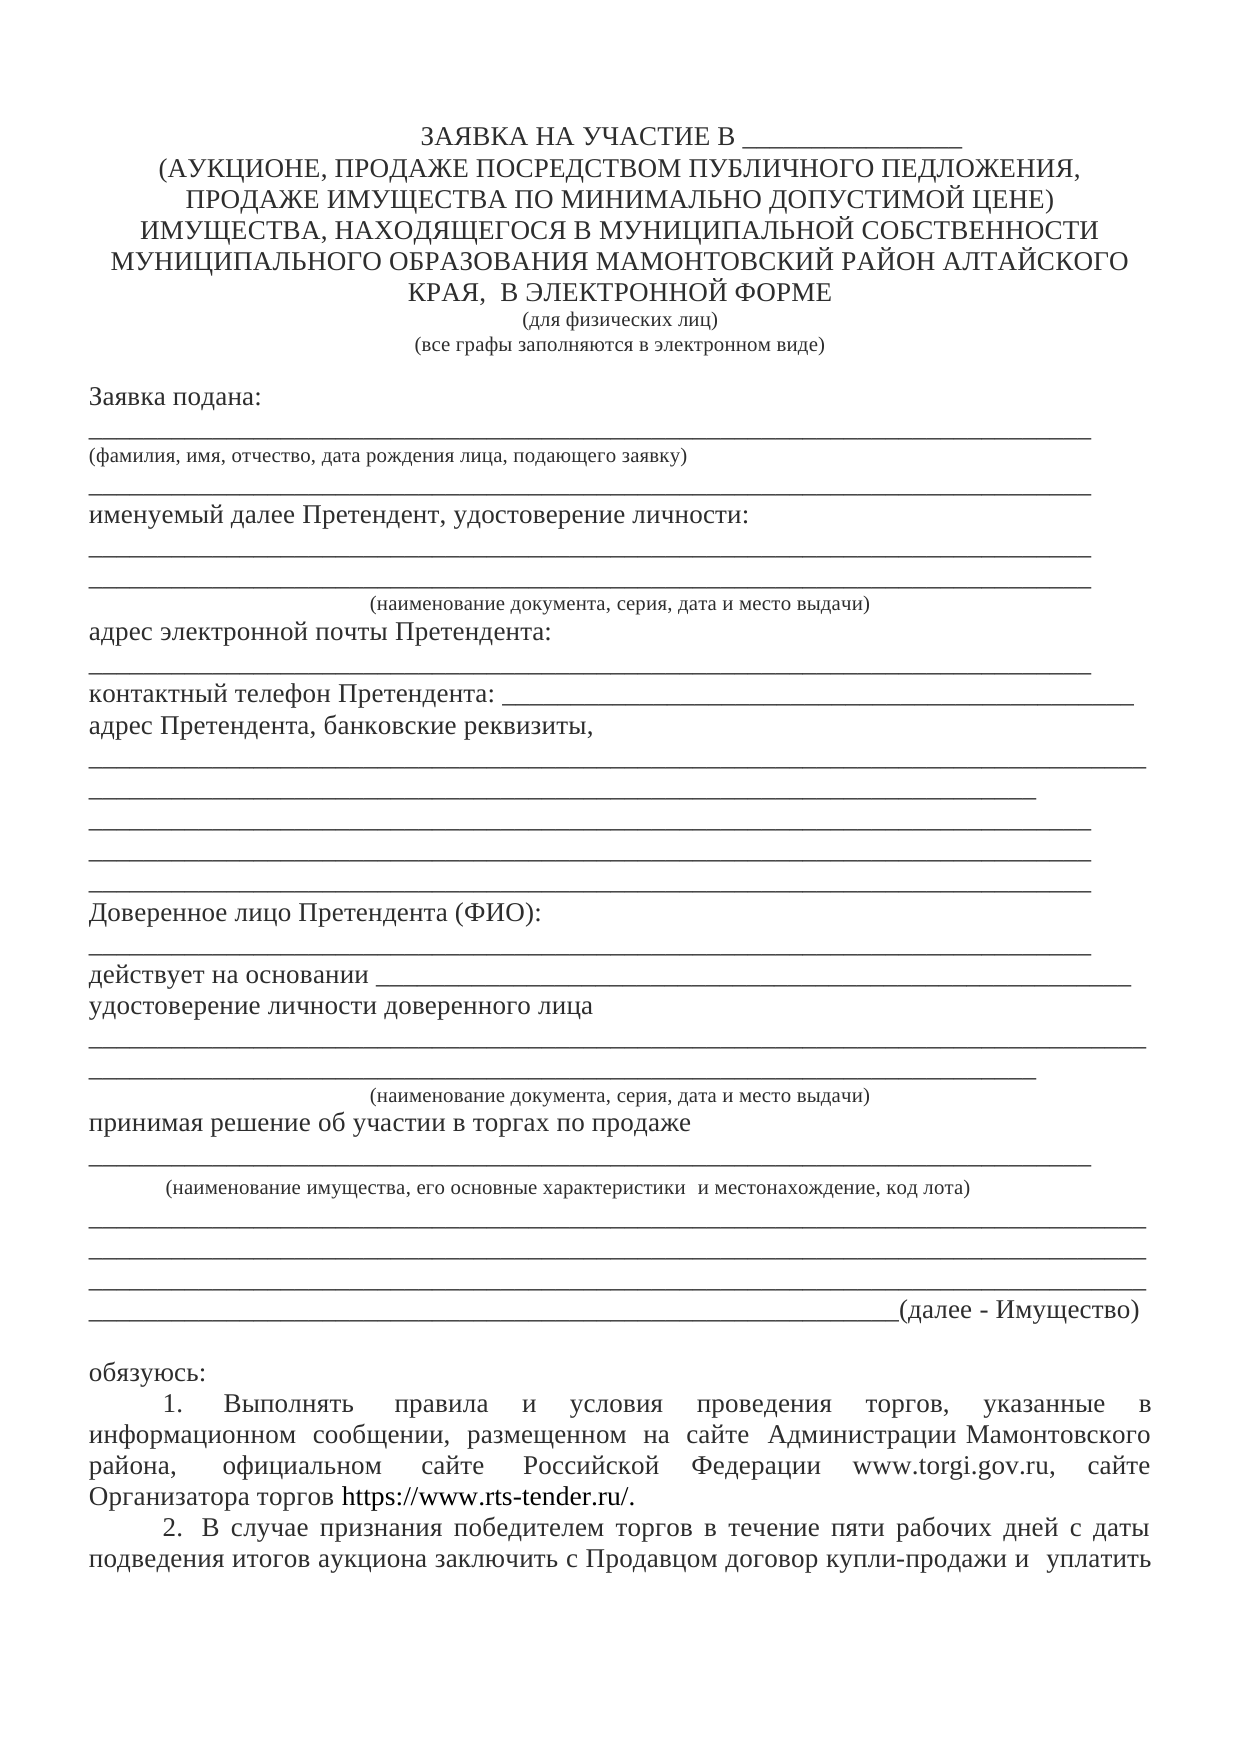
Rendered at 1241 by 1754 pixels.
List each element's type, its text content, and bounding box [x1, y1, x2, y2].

text именуемый далее Претендент, удостоверение личности: [89, 498, 1152, 529]
text (наименование документа, серия, дата и место выдачи) [89, 591, 1152, 615]
text __________________________________________________________________________________________________________________________________________________________________________________________________________________________________________________________________________________________________(далее - Имущество) [89, 1200, 1152, 1324]
text (все графы заполняются в электронном виде) [89, 331, 1152, 356]
text адрес электронной почты Претендента: _________________________________________________________________________ [89, 615, 1152, 678]
text _________________________________________________________________________ [89, 467, 1152, 498]
text действует на основании _______________________________________________________ [89, 958, 1152, 989]
text (АУКЦИОНЕ, ПРОДАЖЕ ПОСРЕДСТВОМ ПУБЛИЧНОГО ПЕДЛОЖЕНИЯ, [89, 152, 1152, 183]
text ПРОДАЖЕ ИМУЩЕСТВА ПО МИНИМАЛЬНО ДОПУСТИМОЙ ЦЕНЕ) ИМУЩЕСТВА, НАХОДЯЩЕГОСЯ В МУНИЦИПАЛЬНОЙ СОБСТВЕННОСТИ МУНИЦИПАЛЬНОГО ОБРАЗОВАНИЯ МАМОНТОВСКИЙ РАЙОН АЛТАЙСКОГО КРАЯ, В ЭЛЕКТРОННОЙ ФОРМЕ [89, 183, 1152, 307]
text _________________________________________________________________________ [89, 560, 1152, 591]
text (наименование имущества, его основные характеристики и местонахождение, код лота) [89, 1169, 1152, 1200]
text _________________________________________________________________________ [89, 802, 1152, 833]
text (наименование документа, серия, дата и место выдачи) [89, 1082, 1152, 1107]
text _________________________________________________________________________ [89, 833, 1152, 864]
text (для физических лиц) [89, 307, 1152, 331]
text _________________________________________________________________________ (фамилия, имя, отчество, дата рождения лица, подающего заявку) [89, 411, 1152, 467]
text _________________________________________________________________________ [89, 864, 1152, 896]
text адрес Претендента, банковские реквизиты, __________________________________________________________________________________________________________________________________________________ [89, 709, 1152, 802]
text Доверенное лицо Претендента (ФИО): _________________________________________________________________________ [89, 896, 1152, 958]
text _________________________________________________________________________ [89, 529, 1152, 560]
text 1. Выполнять правила и условия проведения торгов, указанные в информационном сообщении, размещенном на сайте Администрации Мамонтовского района, официальном сайте Российской Федерации www.torgi.gov.ru, сайте Организатора торгов https://www.rts-tender.ru/. [89, 1387, 1152, 1511]
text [89, 1511, 1152, 1574]
text контактный телефон Претендента: ______________________________________________ [89, 678, 1152, 709]
text Заявка подана: [89, 356, 1152, 411]
text удостоверение личности доверенного лица __________________________________________________________________________________________________________________________________________________ [89, 989, 1152, 1082]
text принимая решение об участии в торгах по продаже [89, 1107, 1152, 1138]
text обязуюсь: [89, 1356, 1152, 1387]
text ЗАЯВКА НА УЧАСТИЕ В ________________ [89, 118, 1152, 152]
text _________________________________________________________________________ [89, 1138, 1152, 1169]
